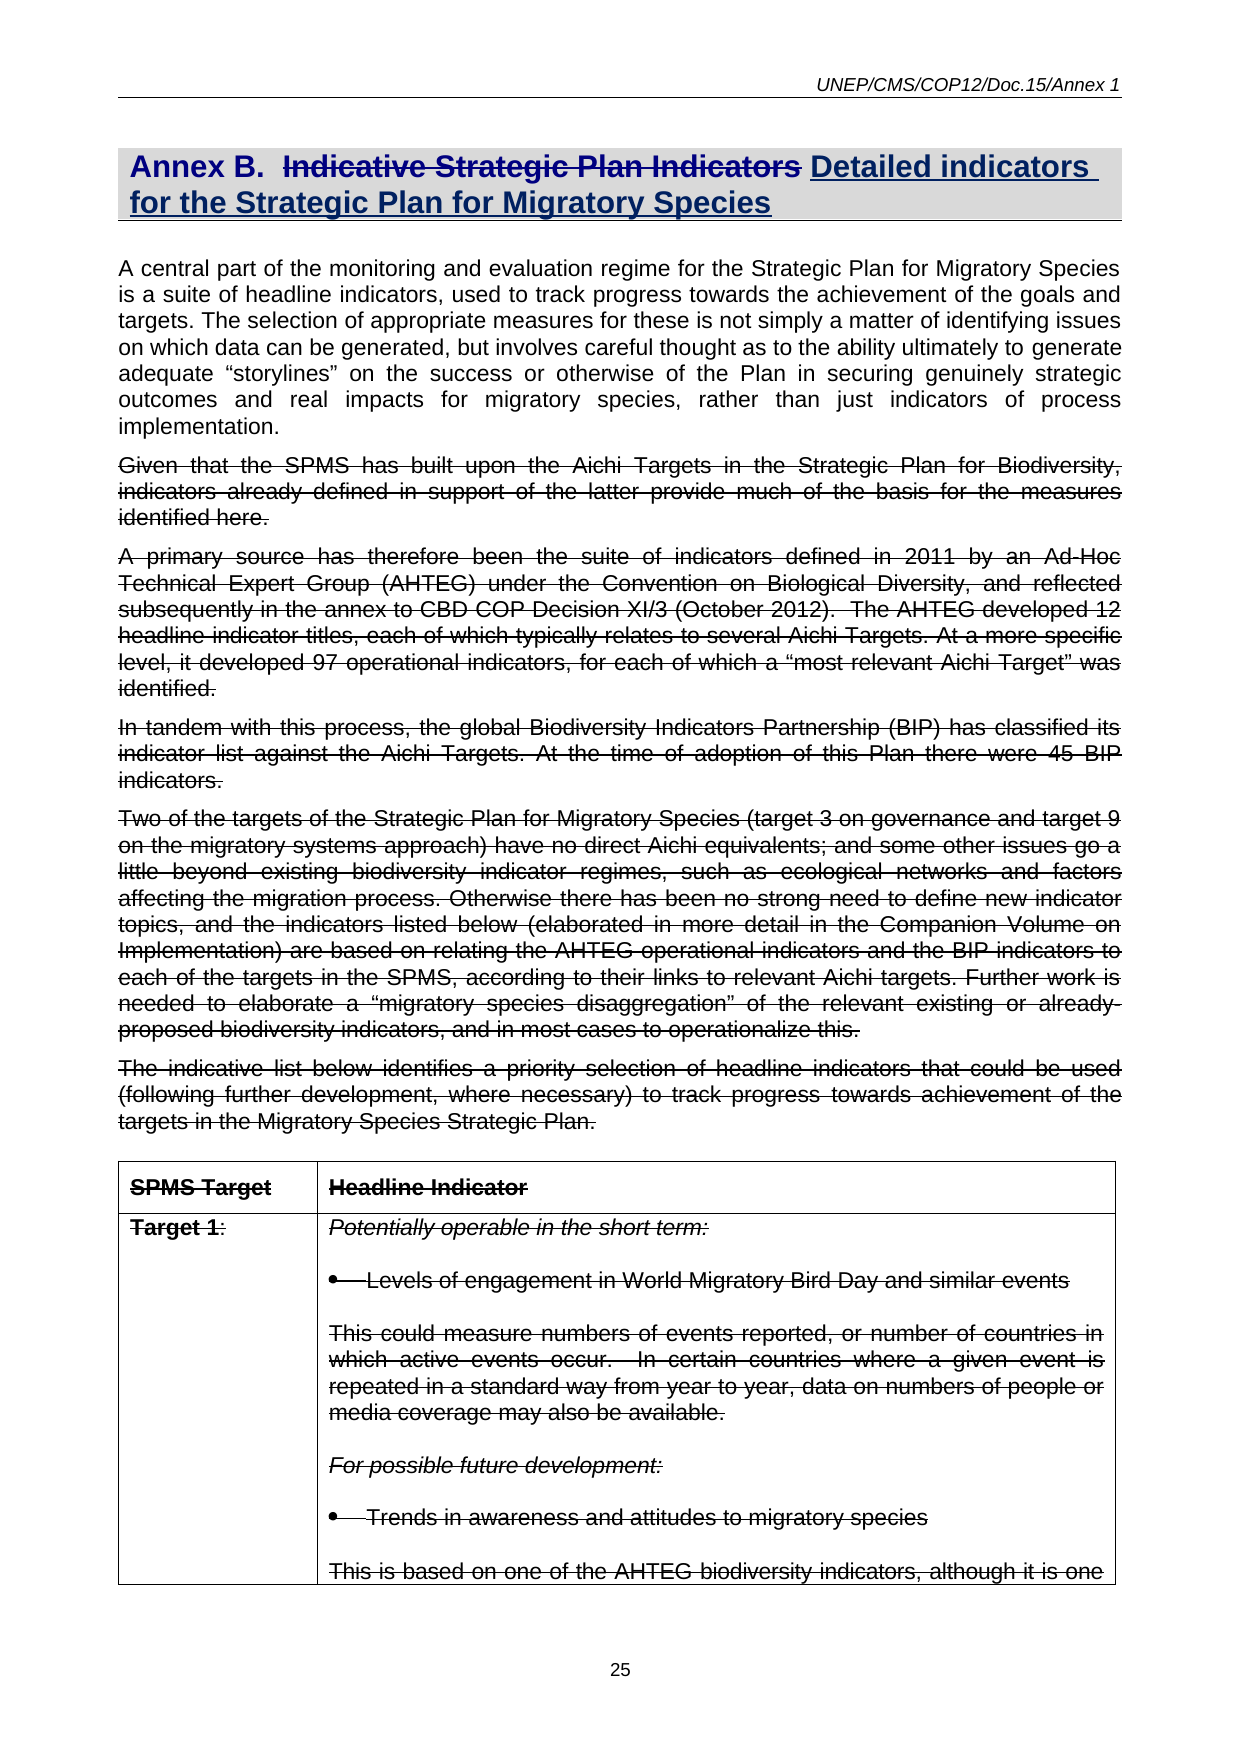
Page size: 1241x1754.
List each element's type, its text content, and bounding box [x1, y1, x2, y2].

text In tandem with this process, the global Biodiversity Indicators Partnership (BIP) has classified its indicator list against the Aichi Targets. At the time of adoption of this Plan there were 45 BIP indicators. [118, 756, 1122, 793]
text A primary source has therefore been the suite of indicators defined in 2011 by an Ad-Hoc Technical Expert Group (AHTEG) under the Convention on Biological Diversity, and reflected subsequently in the annex to CBD COP Decision XI/3 (October 2012). The AHTEG developed 12 headline indicator titles, each of which typically relates to several Aichi Targets. At a more specific level, it developed 97 operational indicators, for each of which a “most relevant Aichi Target” was identified. [118, 638, 1122, 701]
table_header SPMS Target [119, 1162, 317, 1213]
text Two of the targets of the Strategic Plan for Migratory Species (target 3 on governance and target 9 on the migratory systems approach) have no direct Aichi equivalents; and some other issues go a little beyond existing biodiversity indicator regimes, such as ecological networks and factors affecting the migration process. Otherwise there has been no strong need to define new indicator topics, and the indicators listed below (elaborated in more detail in the Companion Volume on Implementation) are based on relating the AHTEG operational indicators and the BIP indicators to each of the targets in the SPMS, according to their links to relevant Aichi targets. Further work is needed to elaborate a “migratory species disaggregation” of the relevant existing or already-proposed biodiversity indicators, and in most cases to operationalize this. [118, 900, 1122, 951]
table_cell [318, 1214, 1115, 1584]
text The indicative list below identifies a priority selection of headline indicators that could be used (following further development, where necessary) to track progress towards achievement of the targets in the Migratory Species Strategic Plan. [118, 1097, 1122, 1134]
table_header Annex B. Indicative Strategic Plan Indicators Detailed indicators for the Strategic Plan for Migratory Species [118, 148, 1122, 219]
text Given that the SPMS has built upon the Aichi Targets in the Strategic Plan for Biodiversity, indicators already defined in support of the latter provide much of the basis for the measures identified here. [118, 494, 1122, 531]
text A primary source has therefore been the suite of indicators defined in 2011 by an Ad-Hoc Technical Expert Group (AHTEG) under the Convention on Biological Diversity, and reflected subsequently in the annex to CBD COP Decision XI/3 (October 2012). The AHTEG developed 12 headline indicator titles, each of which typically relates to several Aichi Targets. At a more specific level, it developed 97 operational indicators, for each of which a “most relevant Aichi Target” was identified. [118, 543, 1122, 584]
table_cell Target 1: [119, 1214, 317, 1584]
text A primary source has therefore been the suite of indicators defined in 2011 by an Ad-Hoc Technical Expert Group (AHTEG) under the Convention on Biological Diversity, and reflected subsequently in the annex to CBD COP Decision XI/3 (October 2012). The AHTEG developed 12 headline indicator titles, each of which typically relates to several Aichi Targets. At a more specific level, it developed 97 operational indicators, for each of which a “most relevant Aichi Target” was identified. [118, 585, 1122, 636]
text Two of the targets of the Strategic Plan for Migratory Species (target 3 on governance and target 9 on the migratory systems approach) have no direct Aichi equivalents; and some other issues go a little beyond existing biodiversity indicator regimes, such as ecological networks and factors affecting the migration process. Otherwise there has been no strong need to define new indicator topics, and the indicators listed below (elaborated in more detail in the Companion Volume on Implementation) are based on relating the AHTEG operational indicators and the BIP indicators to each of the targets in the SPMS, according to their links to relevant Aichi targets. Further work is needed to elaborate a “migratory species disaggregation” of the relevant existing or already-proposed biodiversity indicators, and in most cases to operationalize this. [118, 953, 1122, 1004]
text A central part of the monitoring and evaluation regime for the Strategic Plan for Migratory Species is a suite of headline indicators, used to track progress towards the achievement of the goals and targets. The selection of appropriate measures for these is not simply a matter of identifying issues on which data can be generated, but involves careful thought as to the ability ultimately to generate adequate “storylines” on the success or otherwise of the Plan in securing genuinely strategic outcomes and real impacts for migratory species, rather than just indicators of process implementation. [118, 255, 1122, 439]
table_header Headline Indicator [318, 1162, 1115, 1213]
text Two of the targets of the Strategic Plan for Migratory Species (target 3 on governance and target 9 on the migratory systems approach) have no direct Aichi equivalents; and some other issues go a little beyond existing biodiversity indicator regimes, such as ecological networks and factors affecting the migration process. Otherwise there has been no strong need to define new indicator topics, and the indicators listed below (elaborated in more detail in the Companion Volume on Implementation) are based on relating the AHTEG operational indicators and the BIP indicators to each of the targets in the SPMS, according to their links to relevant Aichi targets. Further work is needed to elaborate a “migratory species disaggregation” of the relevant existing or already-proposed biodiversity indicators, and in most cases to operationalize this. [118, 805, 1122, 872]
text The indicative list below identifies a priority selection of headline indicators that could be used (following further development, where necessary) to track progress towards achievement of the targets in the Migratory Species Strategic Plan. [118, 1071, 1122, 1096]
text Given that the SPMS has built upon the Aichi Targets in the Strategic Plan for Biodiversity, indicators already defined in support of the latter provide much of the basis for the measures identified here. [118, 467, 1122, 492]
text In tandem with this process, the global Biodiversity Indicators Partnership (BIP) has classified its indicator list against the Aichi Targets. At the time of adoption of this Plan there were 45 BIP indicators. [118, 714, 1122, 754]
text Given that the SPMS has built upon the Aichi Targets in the Strategic Plan for Biodiversity, indicators already defined in support of the latter provide much of the basis for the measures identified here. [118, 452, 1122, 466]
